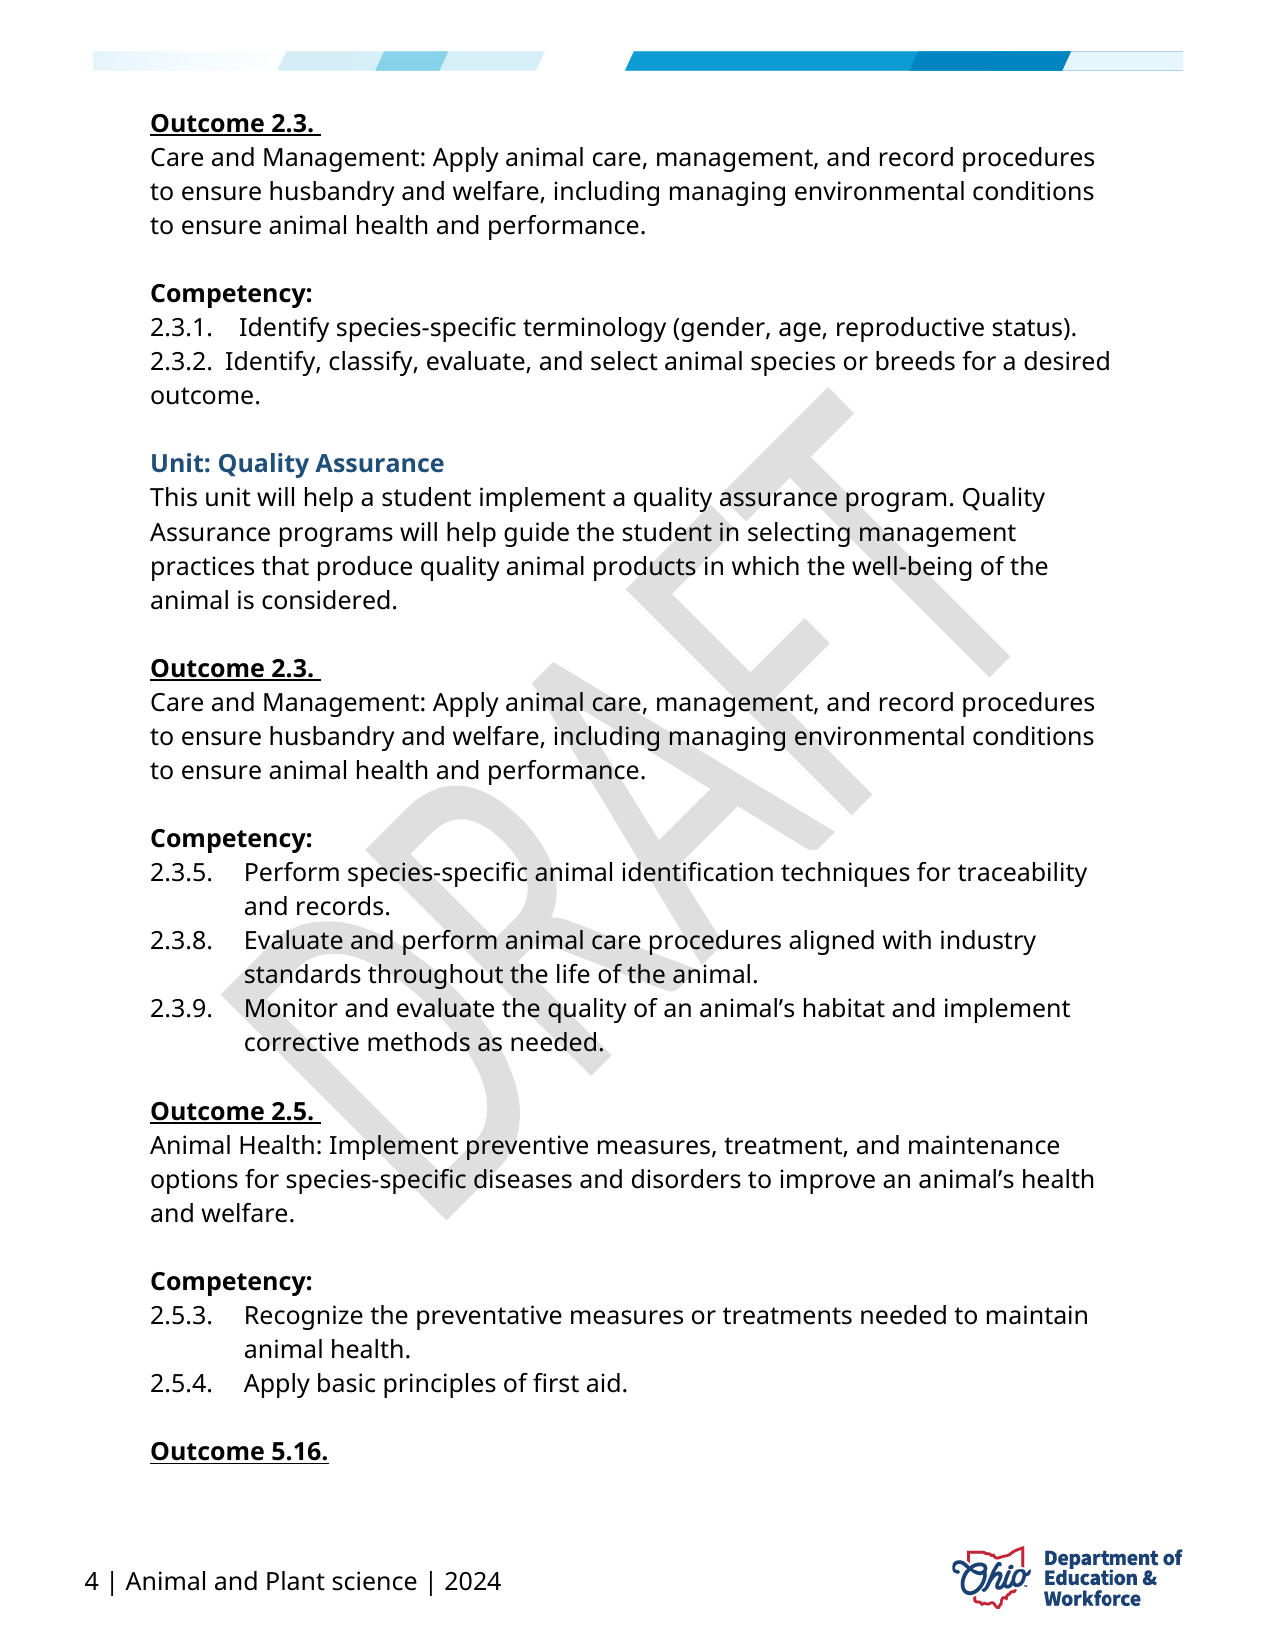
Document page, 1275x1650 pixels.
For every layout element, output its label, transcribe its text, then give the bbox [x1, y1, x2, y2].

picture [8, 19, 1267, 1647]
text Outcome 2.3. [150, 650, 1125, 684]
text Unit: Quality Assurance [150, 446, 1125, 480]
text 2.3.9. Monitor and evaluate the quality of an animal’s habitat and implement corrective methods as needed. [150, 991, 1125, 1059]
text Competency: [150, 1263, 1125, 1298]
text 2.3.2. Identify, classify, evaluate, and select animal species or breeds for a desired outcome. [150, 344, 1125, 412]
text This unit will help a student implement a quality assurance program. Quality Assurance programs will help guide the student in selecting management practices that produce quality animal products in which the well-being of the animal is considered. [150, 480, 1125, 616]
text Care and Management: Apply animal care, management, and record procedures to ensure husbandry and welfare, including managing environmental conditions to ensure animal health and performance. [150, 139, 1125, 242]
text 2.5.4. Apply basic principles of first aid. [150, 1366, 1125, 1400]
text Competency: [150, 821, 1125, 855]
text Outcome 5.16. [150, 1434, 1125, 1468]
text Care and Management: Apply animal care, management, and record procedures to ensure husbandry and welfare, including managing environmental conditions to ensure animal health and performance. [150, 684, 1125, 787]
text Animal Health: Implement preventive measures, treatment, and maintenance options for species-specific diseases and disorders to improve an animal’s health and welfare. [150, 1127, 1125, 1229]
text Outcome 2.3. [150, 105, 1125, 139]
text 2.3.8. Evaluate and perform animal care procedures aligned with industry standards throughout the life of the animal. [150, 923, 1125, 991]
text Competency: [150, 276, 1125, 310]
text Outcome 2.5. [150, 1093, 1125, 1127]
text 2.3.1. Identify species-specific terminology (gender, age, reproductive status). [150, 310, 1125, 344]
text 2.3.5. Perform species-specific animal identification techniques for traceability and records. [150, 855, 1125, 923]
text 2.5.3. Recognize the preventative measures or treatments needed to maintain animal health. [150, 1298, 1125, 1366]
